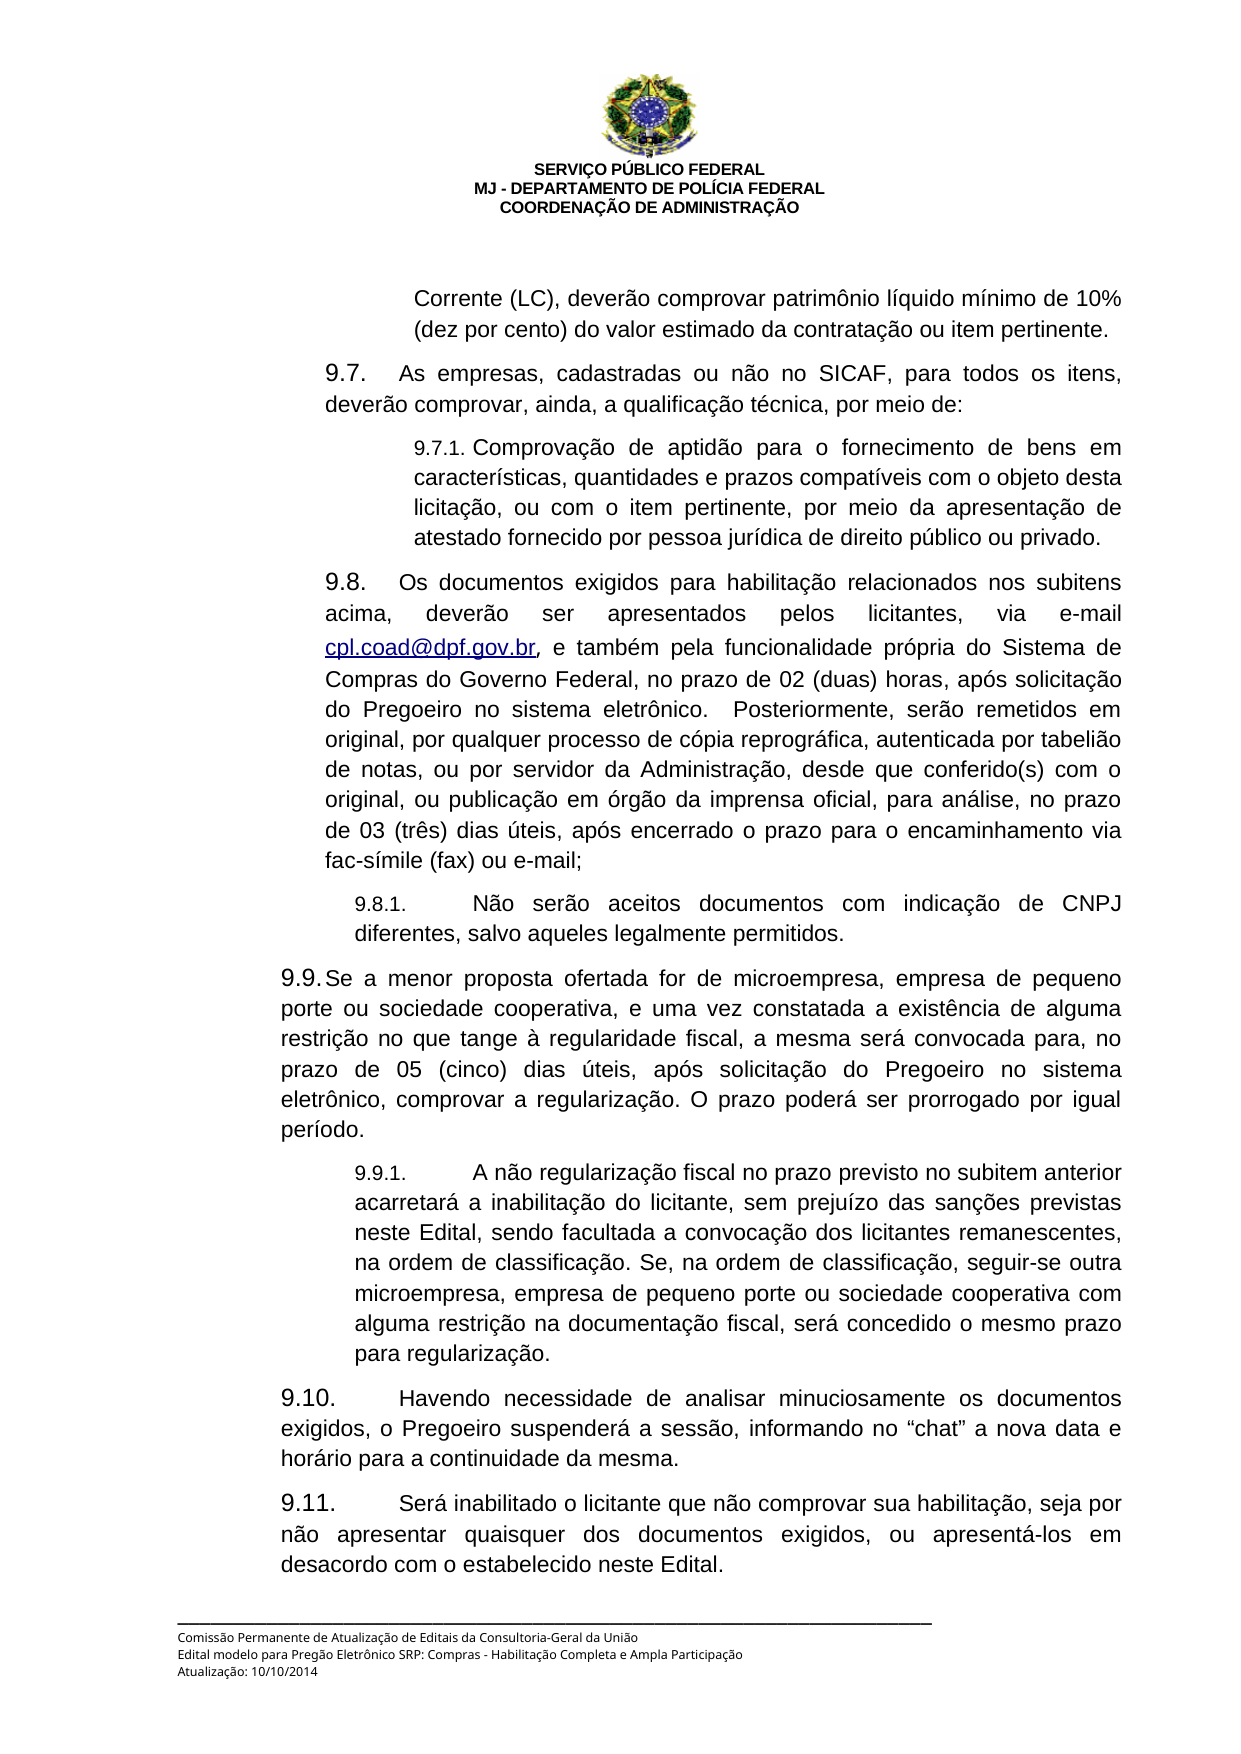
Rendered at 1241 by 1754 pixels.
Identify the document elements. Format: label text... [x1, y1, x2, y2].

list Se a menor proposta ofertada for de microempresa, empresa de pequeno porte ou sociedade cooperativa, e uma vez constatada a existência de alguma restrição no que tange à regularidade fiscal, a mesma será convocada para, no prazo de 05 (cinco) dias úteis, após solicitação do Pregoeiro no sistema eletrônico, comprovar a regularização. O prazo poderá ser prorrogado por igual período. [281, 962, 1122, 1142]
list Havendo necessidade de analisar minuciosamente os documentos exigidos, o Pregoeiro suspenderá a sessão, informando no “chat” a nova data e horário para a continuidade da mesma. [281, 1383, 1122, 1472]
list Comprovação de aptidão para o fornecimento de bens em características, quantidades e prazos compatíveis com o objeto desta licitação, ou com o item pertinente, por meio da apresentação de atestado fornecido por pessoa jurídica de direito público ou privado. [413, 433, 1122, 551]
list A não regularização fiscal no prazo previsto no subitem anterior acarretará a inabilitação do licitante, sem prejuízo das sanções previstas neste Edital, sendo facultada a convocação dos licitantes remanescentes, na ordem de classificação. Se, na ordem de classificação, seguir-se outra microempresa, empresa de pequeno porte ou sociedade cooperativa com alguma restrição na documentação fiscal, será concedido o mesmo prazo para regularização. [354, 1159, 1122, 1366]
list Não serão aceitos documentos com indicação de CNPJ diferentes, salvo aqueles legalmente permitidos. [354, 889, 1122, 946]
list As empresas, cadastradas ou não no SICAF, para todos os itens, deverão comprovar, ainda, a qualificação técnica, por meio de: [325, 358, 1122, 417]
list Será inabilitado o licitante que não comprovar sua habilitação, seja por não apresentar quaisquer dos documentos exigidos, ou apresentá-los em desacordo com o estabelecido neste Edital. [281, 1488, 1122, 1577]
list Os documentos exigidos para habilitação relacionados nos subitens acima, deverão ser apresentados pelos licitantes, via e-mail cpl.coad@dpf.gov.br, e também pela funcionalidade própria do Sistema de Compras do Governo Federal, no prazo de 02 (duas) horas, após solicitação do Pregoeiro no sistema eletrônico. Posteriormente, serão remetidos em original, por qualquer processo de cópia reprográfica, autenticada por tabelião de notas, ou por servidor da Administração, desde que conferido(s) com o original, ou publicação em órgão da imprensa oficial, para análise, no prazo de 03 (três) dias úteis, após encerrado o prazo para o encaminhamento via fac-símile (fax) ou e-mail; [325, 567, 1122, 873]
